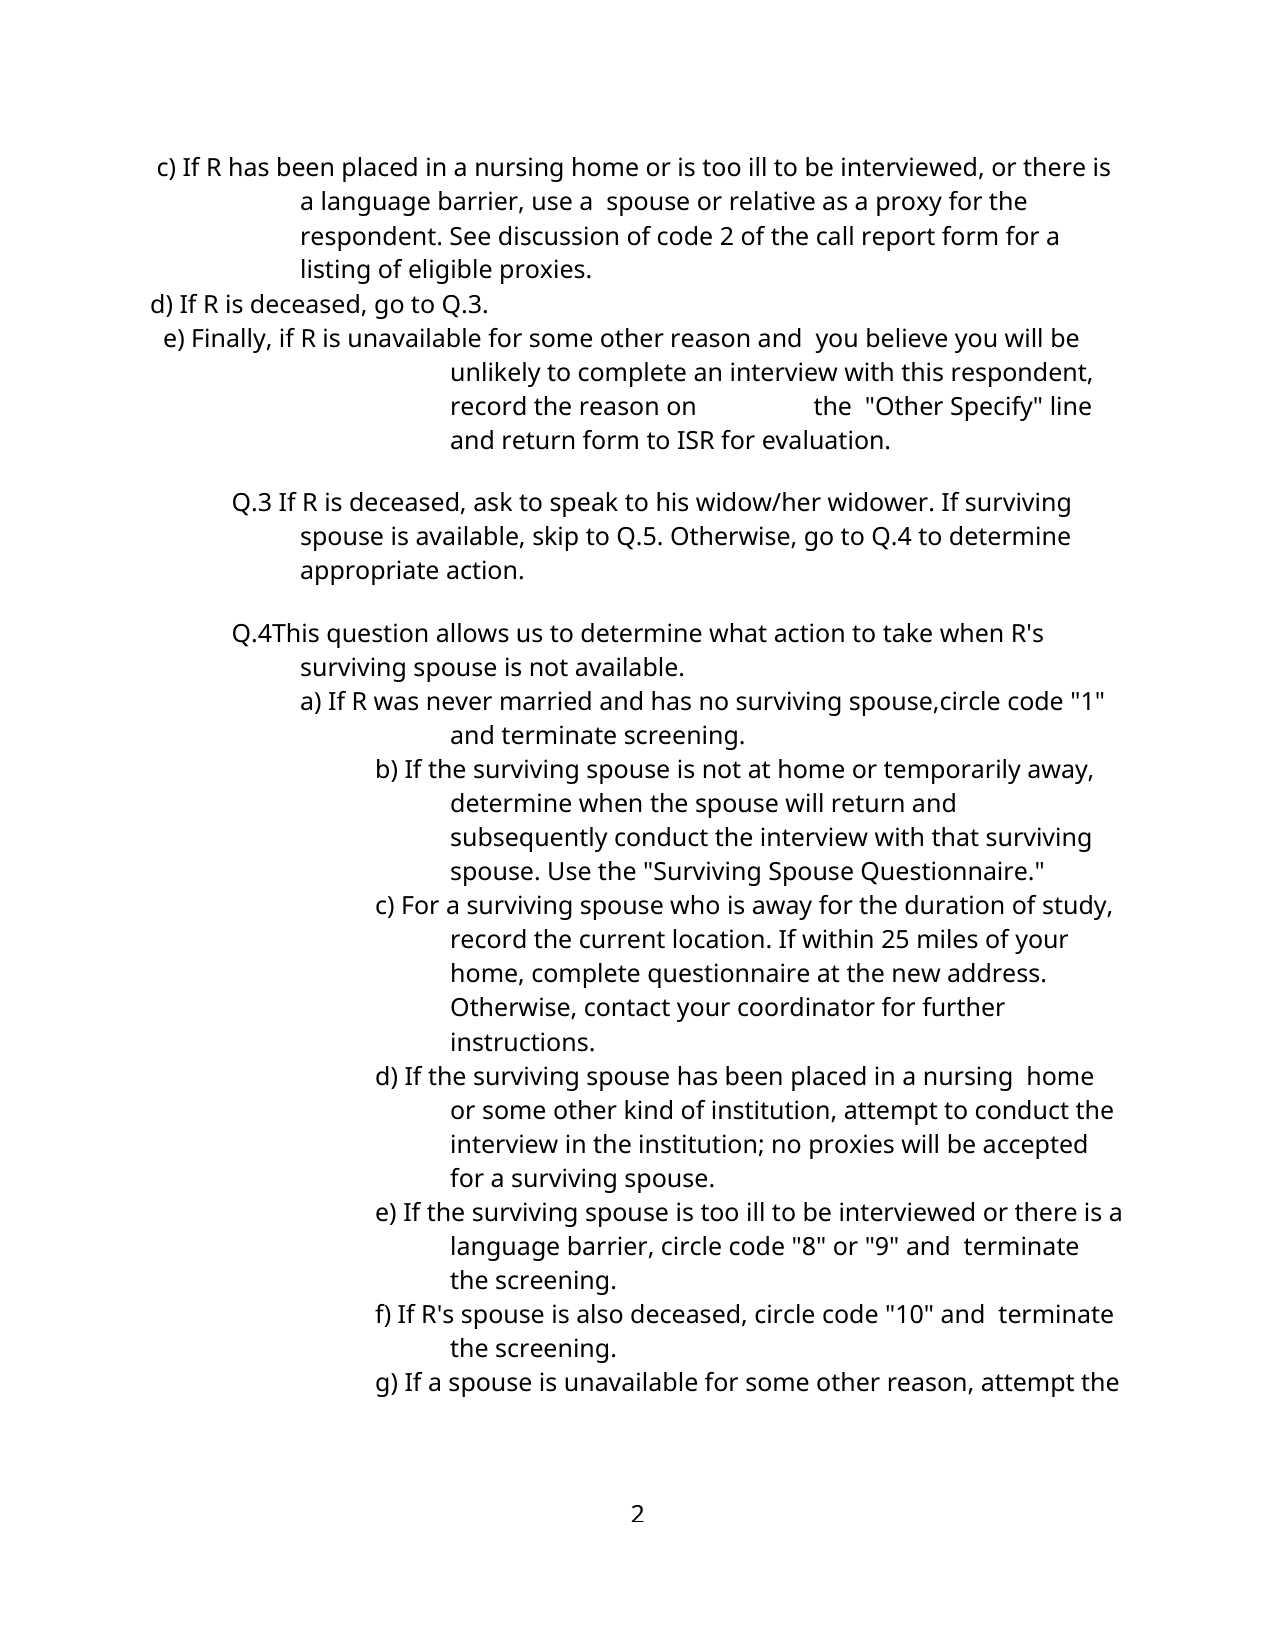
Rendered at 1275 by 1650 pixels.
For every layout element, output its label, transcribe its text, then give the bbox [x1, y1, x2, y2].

text d) If the surviving spouse has been placed in a nursing home or some other kind of institution, attempt to conduct the interview in the institution; no proxies will be accepted for a surviving spouse. [150, 1058, 1125, 1194]
text f) If R's spouse is also deceased, circle code "10" and terminate the screening. [150, 1297, 1125, 1365]
text d) If R is deceased, go to Q.3. [150, 286, 1125, 320]
text b) If the surviving spouse is not at home or temporarily away, determine when the spouse will return and subsequently conduct the interview with that surviving spouse. Use the "Surviving Spouse Questionnaire." [150, 752, 1125, 888]
text Q.4This question allows us to determine what action to take when R's surviving spouse is not available. [150, 615, 1125, 683]
text a) If R was never married and has no surviving spouse,circle code "1" and terminate screening. [150, 683, 1125, 752]
text Q.3 If R is deceased, ask to speak to his widow/her widower. If surviving spouse is available, skip to Q.5. Otherwise, go to Q.4 to determine appropriate action. [150, 485, 1125, 587]
text c) For a surviving spouse who is away for the duration of study, record the current location. If within 25 miles of your home, complete questionnaire at the new address. Otherwise, contact your coordinator for further instructions. [150, 888, 1125, 1058]
text e) If the surviving spouse is too ill to be interviewed or there is a language barrier, circle code "8" or "9" and terminate the screening. [150, 1194, 1125, 1297]
text c) If R has been placed in a nursing home or is too ill to be interviewed, or there is a language barrier, use a spouse or relative as a proxy for the respondent. See discussion of code 2 of the call report form for a listing of eligible proxies. [150, 150, 1125, 286]
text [150, 1365, 1125, 1399]
text e) Finally, if R is unavailable for some other reason and you believe you will be unlikely to complete an interview with this respondent, record the reason on the "Other Specify" line and return form to ISR for evaluation. [150, 320, 1125, 457]
